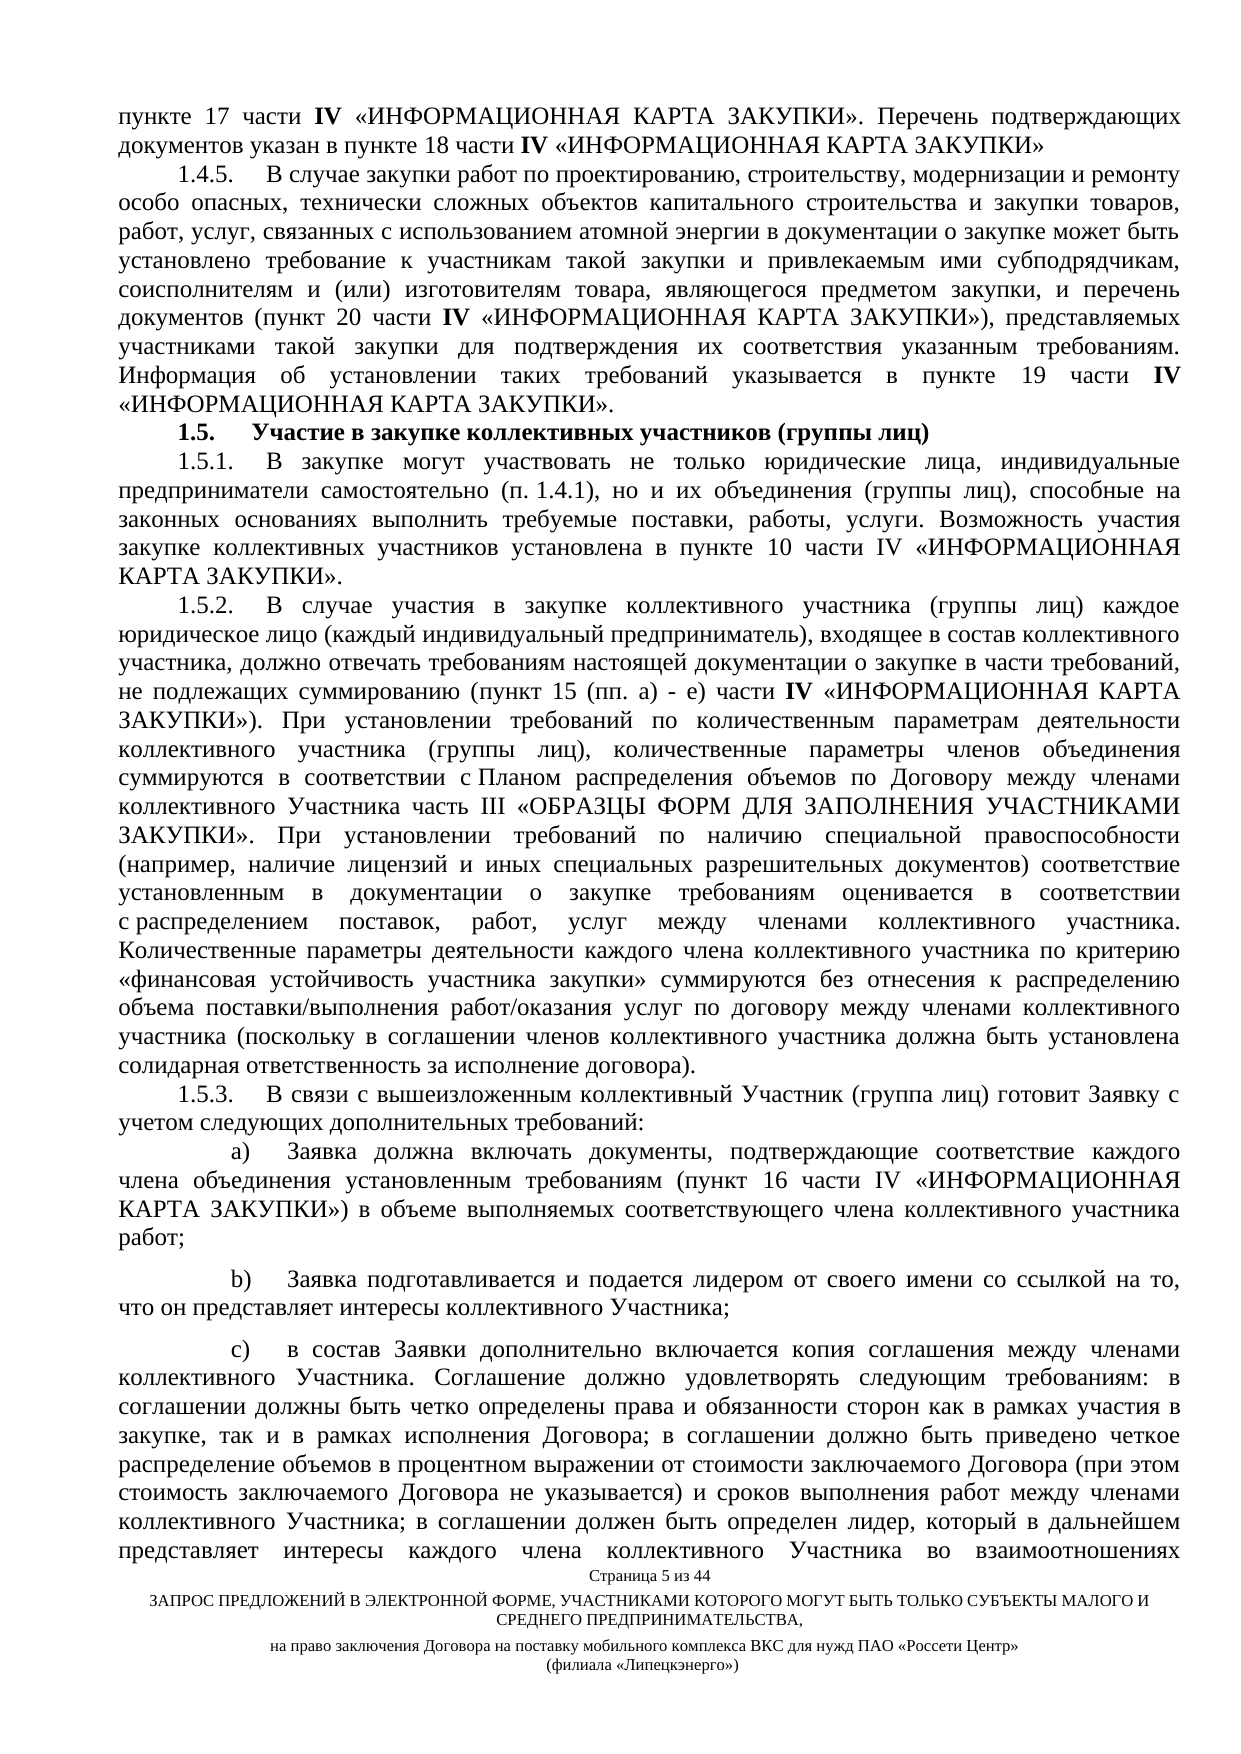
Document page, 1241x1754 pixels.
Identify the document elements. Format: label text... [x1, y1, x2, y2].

subtitle В случае закупки работ по проектированию, строительству, модернизации и ремонту особо опасных, технически сложных объектов капитального строительства и закупки товаров, работ, услуг, связанных с использованием атомной энергии в документации о закупке может быть установлено требование к участникам такой закупки и привлекаемым ими субподрядчикам, соисполнителям и (или) изготовителям товара, являющегося предметом закупки, и перечень документов (пункт 20 части IV «ИНФОРМАЦИОННАЯ КАРТА ЗАКУПКИ»), представляемых участниками такой закупки для подтверждения их соответствия указанным требованиям. Информация об установлении таких требований указывается в пункте 19 части IV «ИНФОРМАЦИОННАЯ КАРТА ЗАКУПКИ». [118, 159, 1181, 417]
list Заявка должна включать документы, подтверждающие соответствие каждого члена объединения установленным требованиям (пункт 16 части IV «ИНФОРМАЦИОННАЯ КАРТА ЗАКУПКИ») в объеме выполняемых соответствующего члена коллективного участника работ; [118, 1136, 1181, 1251]
subtitle В случае участия в закупке коллективного участника (группы лиц) каждое юридическое лицо (каждый индивидуальный предприниматель), входящее в состав коллективного участника, должно отвечать требованиям настоящей документации о закупке в части требований, не подлежащих суммированию (пункт 15 (пп. а) - е) части IV «ИНФОРМАЦИОННАЯ КАРТА ЗАКУПКИ»). При установлении требований по количественным параметрам деятельности коллективного участника (группы лиц), количественные параметры членов объединения суммируются в соответствии с Планом распределения объемов по Договору между членами коллективного Участника часть III «ОБРАЗЦЫ ФОРМ ДЛЯ ЗАПОЛНЕНИЯ УЧАСТНИКАМИ ЗАКУПКИ». При установлении требований по наличию специальной правоспособности (например, наличие лицензий и иных специальных разрешительных документов) соответствие установленным в документации о закупке требованиям оценивается в соответствии с распределением поставок, работ, услуг между членами коллективного участника. Количественные параметры деятельности каждого члена коллективного участника по критерию «финансовая устойчивость участника закупки» суммируются без отнесения к распределению объема поставки/выполнения работ/оказания услуг по договору между членами коллективного участника (поскольку в соглашении членов коллективного участника должна быть установлена солидарная ответственность за исполнение договора). [118, 590, 1181, 1079]
list Заявка подготавливается и подается лидером от своего имени со ссылкой на то, что он представляет интересы коллективного Участника; [118, 1264, 1181, 1321]
subtitle Участие в закупке коллективных участников (группы лиц) [118, 417, 1181, 446]
subtitle В закупке могут участвовать не только юридические лица, индивидуальные предприниматели самостоятельно (п. 1.4.1), но и их объединения (группы лиц), способные на законных основаниях выполнить требуемые поставки, работы, услуги. Возможность участия закупке коллективных участников установлена в пункте 10 части IV «ИНФОРМАЦИОННАЯ КАРТА ЗАКУПКИ». [118, 446, 1181, 590]
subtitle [118, 101, 1181, 159]
subtitle В связи с вышеизложенным коллективный Участник (группа лиц) готовит Заявку с учетом следующих дополнительных требований: [118, 1079, 1181, 1136]
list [118, 1334, 1181, 1564]
